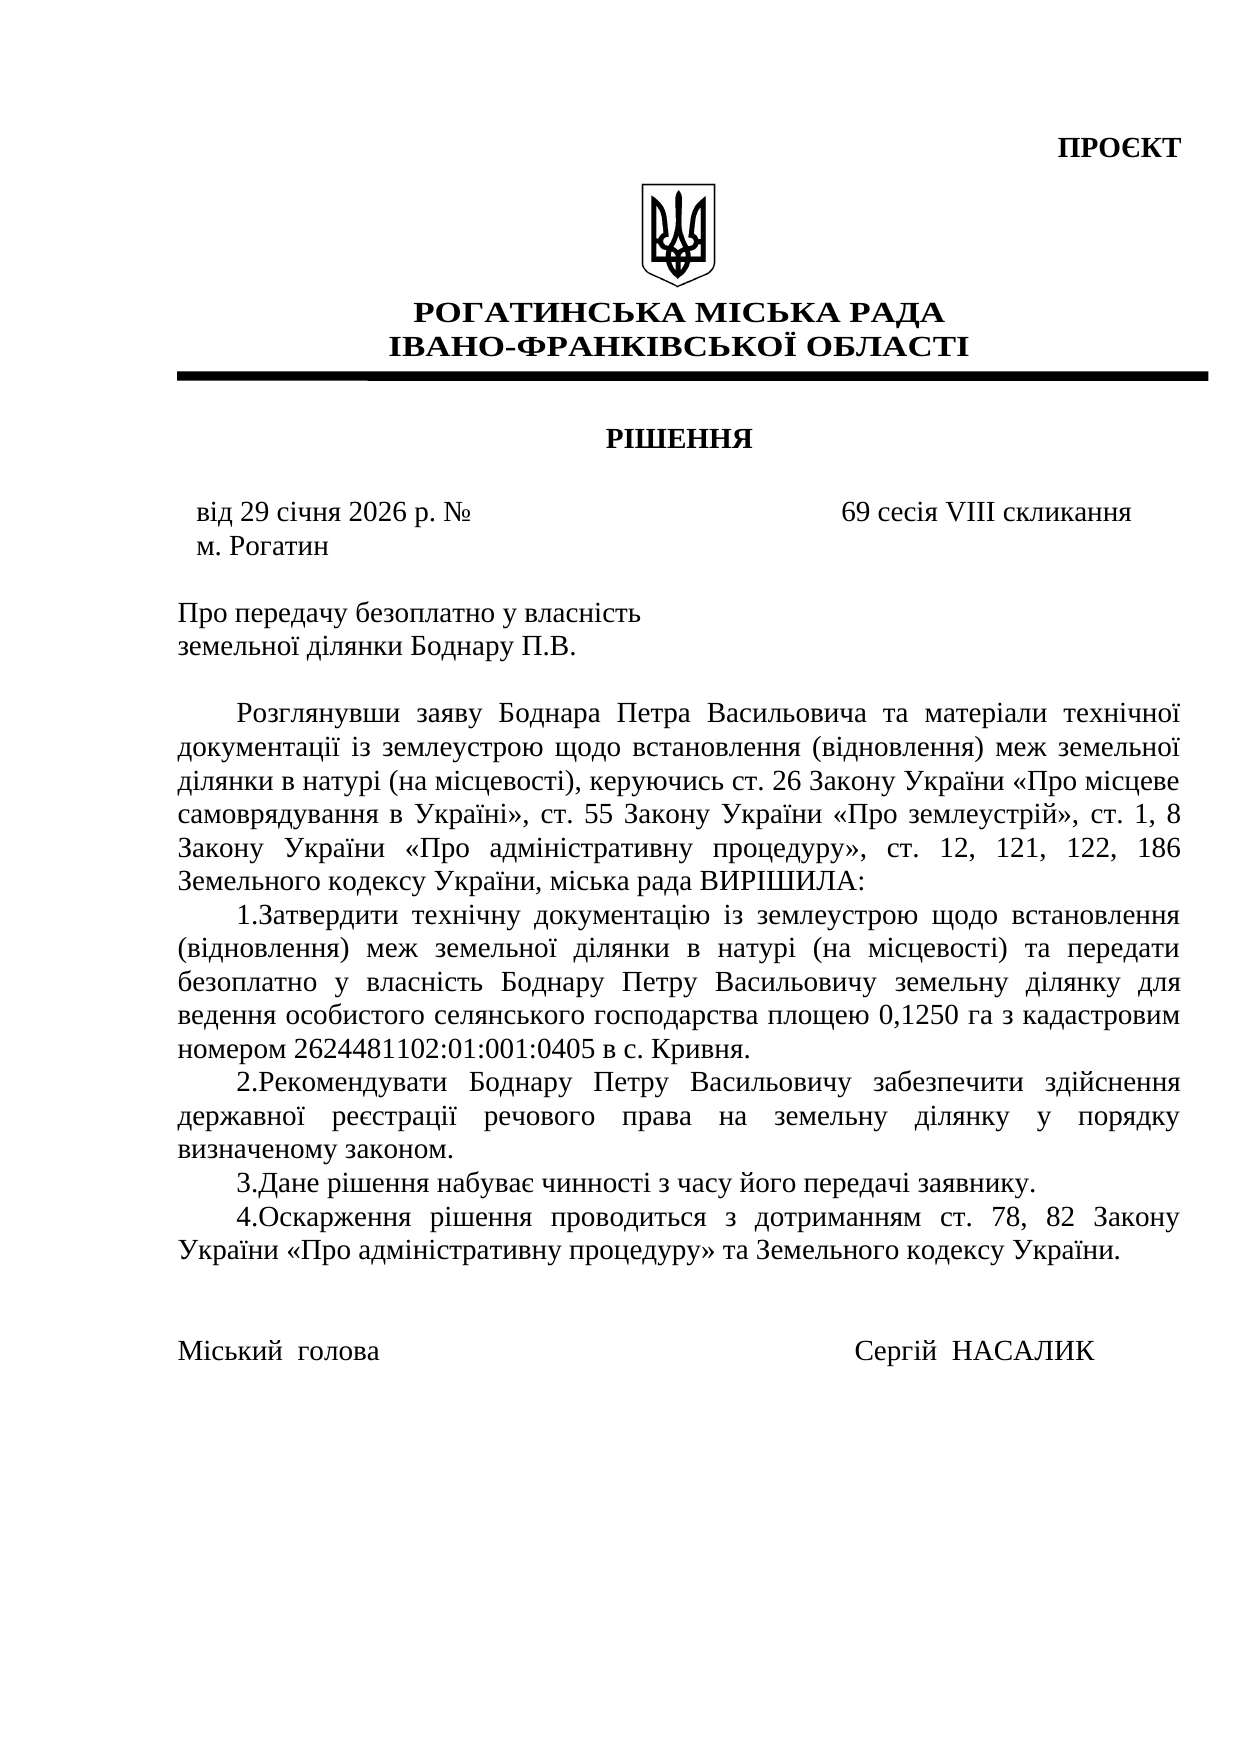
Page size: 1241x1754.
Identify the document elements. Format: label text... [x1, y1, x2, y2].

text ПРОЄКТ [177, 131, 1181, 164]
text Міський голова Сергій НАСАЛИК [177, 1333, 1181, 1366]
text 2.Рекомендувати Боднару Петру Васильовичу забезпечити здійснення державної реєстрації речового права на земельну ділянку у порядку визначеному законом. [177, 1064, 1181, 1165]
text земельної ділянки Боднару П.В. [177, 628, 1181, 662]
text Про передачу безоплатно у власність [177, 595, 1237, 628]
text РОГАТИНСЬКА МІСЬКА РАДА [177, 295, 1181, 329]
text 3.Дане рішення набуває чинності з часу його передачі заявнику. [177, 1165, 1181, 1199]
text Розглянувши заяву Боднара Петра Васильовича та матеріали технічної документації із землеустрою щодо встановлення (відновлення) меж земельної ділянки в натурі (на місцевості), керуючись ст. 26 Закону України «Про місцеве самоврядування в Україні», ст. 55 Закону України «Про землеустрій», ст. 1, 8 Закону України «Про адміністративну процедуру», ст. 12, 121, 122, 186 Земельного кодексу України, міська рада ВИРІШИЛА: [177, 696, 1181, 897]
text ІВАНО-ФРАНКІВСЬКОЇ ОБЛАСТІ [177, 329, 1181, 362]
text РІШЕННЯ [177, 421, 1181, 454]
text 4.Оскарження рішення проводиться з дотриманням ст. 78, 82 Закону України «Про адміністративну процедуру» та Земельного кодексу України. [177, 1199, 1181, 1266]
text 1.Затвердити технічну документацію із землеустрою щодо встановлення (відновлення) меж земельної ділянки в натурі (на місцевості) та передати безоплатно у власність Боднару Петру Васильовичу земельну ділянку для ведення особистого селянського господарства площею 0,1250 га з кадастровим номером 2624481102:01:001:0405 в с. Кривня. [177, 897, 1181, 1064]
text від 29 січня 2026 р. № 69 сесія VIII скликання [196, 494, 1237, 528]
text м. Рогатин [196, 528, 1237, 561]
